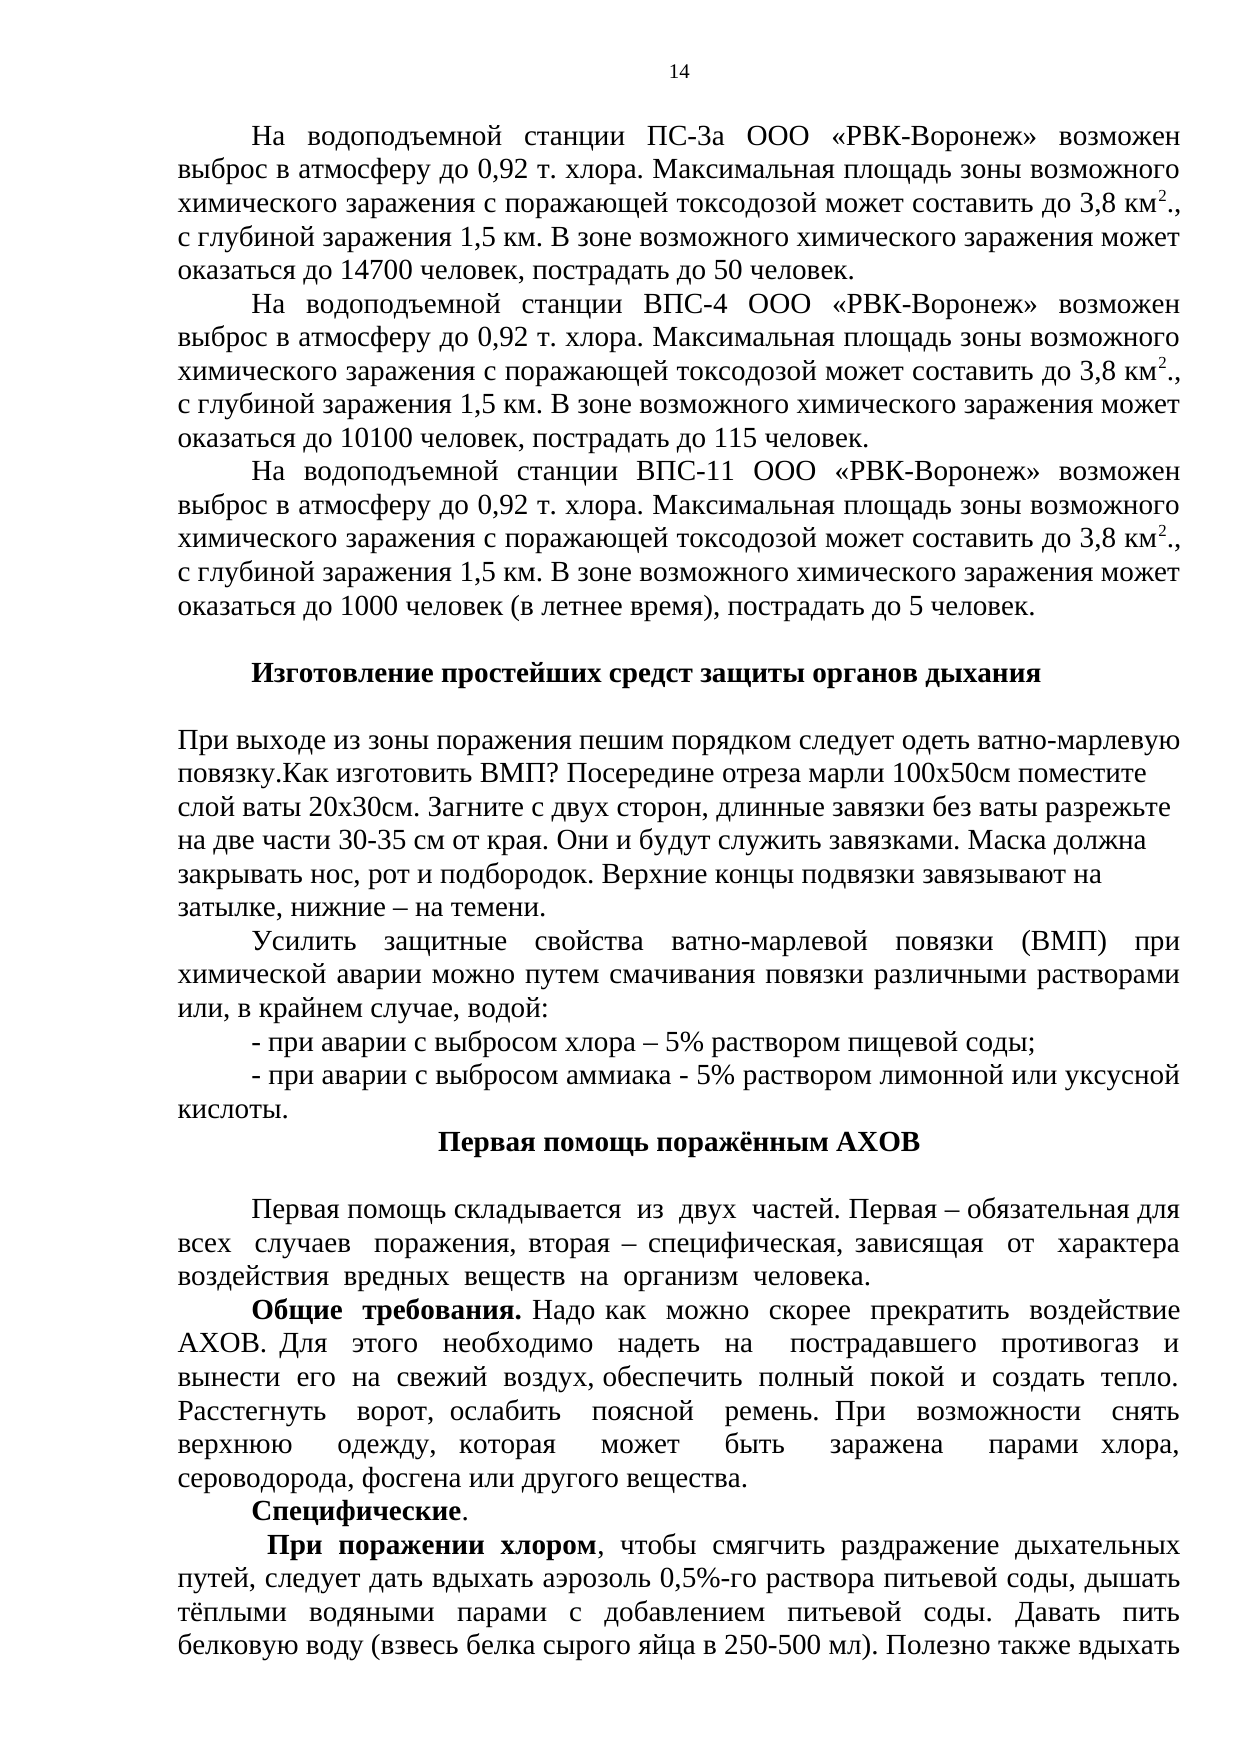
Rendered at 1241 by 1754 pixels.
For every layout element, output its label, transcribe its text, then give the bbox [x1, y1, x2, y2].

text При выходе из зоны поражения пешим порядком следует одеть ватно-марлевую повязку.Как изготовить ВМП? Посередине отреза марли 100х50см поместите слой ваты 20х30см. Загните с двух сторон, длинные завязки без ваты разрежьте на две части 30-35 см от края. Они и будут служить завязками. Маска должна закрывать нос, рот и подбородок. Верхние концы подвязки завязывают на затылке, нижние – на темени. [177, 722, 1181, 923]
text На водоподъемной станции ВПС-11 ООО «РВК-Воронеж» возможен выброс в атмосферу до 0,92 т. хлора. Максимальная площадь зоны возможного химического заражения с поражающей токсодозой может составить до 3,8 км2., с глубиной заражения 1,5 км. В зоне возможного химического заражения может оказаться до 1000 человек (в летнее время), пострадать до 5 человек. [177, 453, 1181, 621]
text Первая помощь складывается из двух частей. Первая – обязательная для всех случаев поражения, вторая – специфическая, зависящая от характера воздействия вредных веществ на организм человека. [177, 1191, 1181, 1292]
text Общие требования. Надо как можно скорее прекратить воздействие АХОВ. Для этого необходимо надеть на пострадавшего противогаз и вынести его на свежий воздух, обеспечить полный покой и создать тепло. Расстегнуть ворот, ослабить поясной ремень. При возможности снять верхнюю одежду, которая может быть заражена парами хлора, сероводорода, фосгена или другого вещества. [177, 1292, 1181, 1493]
text На водоподъемной станции ВПС-4 ООО «РВК-Воронеж» возможен выброс в атмосферу до 0,92 т. хлора. Максимальная площадь зоны возможного химического заражения с поражающей токсодозой может составить до 3,8 км2., с глубиной заражения 1,5 км. В зоне возможного химического заражения может оказаться до 10100 человек, пострадать до 115 человек. [177, 286, 1181, 453]
text - при аварии с выбросом аммиака - 5% раствором лимонной или уксусной кислоты. [177, 1057, 1181, 1124]
text Специфические. [177, 1493, 1181, 1527]
text Изготовление простейших средст защиты органов дыхания [177, 655, 1181, 688]
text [177, 1527, 1181, 1661]
text - при аварии с выбросом хлора – 5% раствором пищевой соды; [177, 1024, 1181, 1057]
text Усилить защитные свойства ватно-марлевой повязки (ВМП) при химической аварии можно путем смачивания повязки различными растворами или, в крайнем случае, водой: [177, 923, 1181, 1024]
text На водоподъемной станции ПС-3а ООО «РВК-Воронеж» возможен выброс в атмосферу до 0,92 т. хлора. Максимальная площадь зоны возможного химического заражения с поражающей токсодозой может составить до 3,8 км2., с глубиной заражения 1,5 км. В зоне возможного химического заражения может оказаться до 14700 человек, пострадать до 50 человек. [177, 118, 1181, 286]
text Первая помощь поражённым АХОВ [177, 1124, 1181, 1158]
